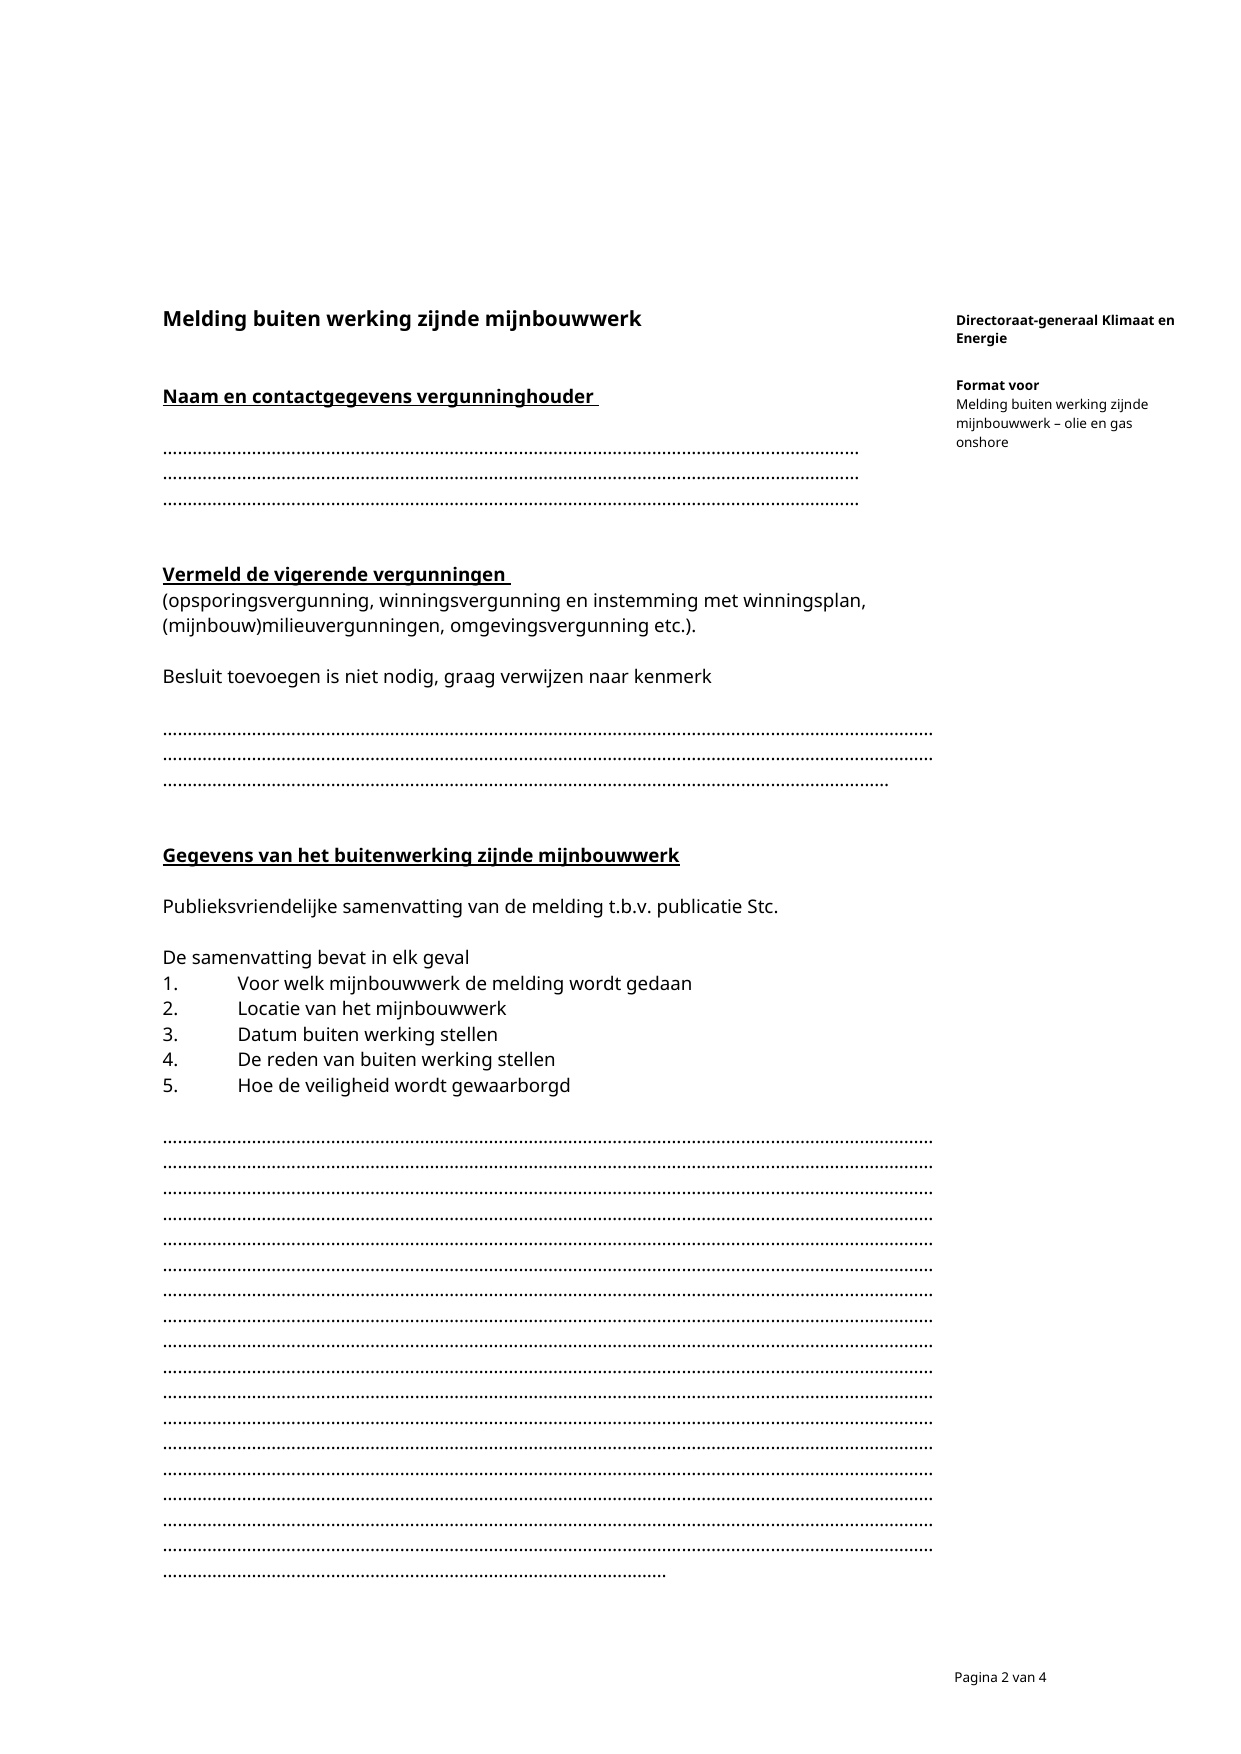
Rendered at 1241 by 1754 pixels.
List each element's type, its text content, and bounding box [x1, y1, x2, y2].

text ……………………………………………………………………………………………………………………………………………………………………………………………………………………………………………………………………………………………………………………………………………………………………………………………………………………… [162, 715, 947, 791]
text …………………………………………………………………………………………………………………………… …………………………………………………………………………………………………………………………… …………………………………………………………………………………………………………………………… [162, 434, 947, 511]
text Naam en contactgegevens vergunninghouder [162, 383, 947, 409]
text Gegevens van het buitenwerking zijnde mijnbouwwerk [162, 842, 947, 868]
text De samenvatting bevat in elk geval [162, 944, 947, 970]
text ……………………………………………………………………………………………………………………………………………………………………………………………………………………………………………………………………………………………………………………………………………………………………………………………………………………………………………………………………………………………………………………………………………………………………………………………………………………………………………………………………………………………………………………………………………………………………………………………………………………………………………………………………………………………………………………………………………………………………………………………………………………………………………………………………………………………………………………………………………………………………………………………………………………………………………………………………………………………………………………………………………………………………………………………………………………………………………………………………………………………………………………………………………………………………………………………………………………………………………………………………………………………………………………………………………………………………………………………………………………………………………………………………………………………………………………………………………………………………………………………………………………………………………………………………………………………………………………………………………………………………………………………………………………………………………………………………………………………………………………………………………………………………………………………………………………………………………………………………………………………………………………………………………… [162, 1123, 947, 1583]
list Datum buiten werking stellen [162, 1021, 947, 1047]
list De reden van buiten werking stellen [162, 1047, 947, 1072]
list Locatie van het mijnbouwwerk [162, 996, 947, 1021]
text Melding buiten werking zijnde mijnbouwwerk [162, 304, 947, 332]
list Hoe de veiligheid wordt gewaarborgd [162, 1072, 947, 1098]
text Publieksvriendelijke samenvatting van de melding t.b.v. publicatie Stc. [162, 893, 947, 919]
list Voor welk mijnbouwwerk de melding wordt gedaan [162, 970, 947, 996]
text Vermeld de vigerende vergunningen (opsporingsvergunning, winningsvergunning en instemming met winningsplan, (mijnbouw)milieuvergunningen, omgevingsvergunning etc.). [162, 562, 947, 638]
text Besluit toevoegen is niet nodig, graag verwijzen naar kenmerk [162, 664, 947, 689]
